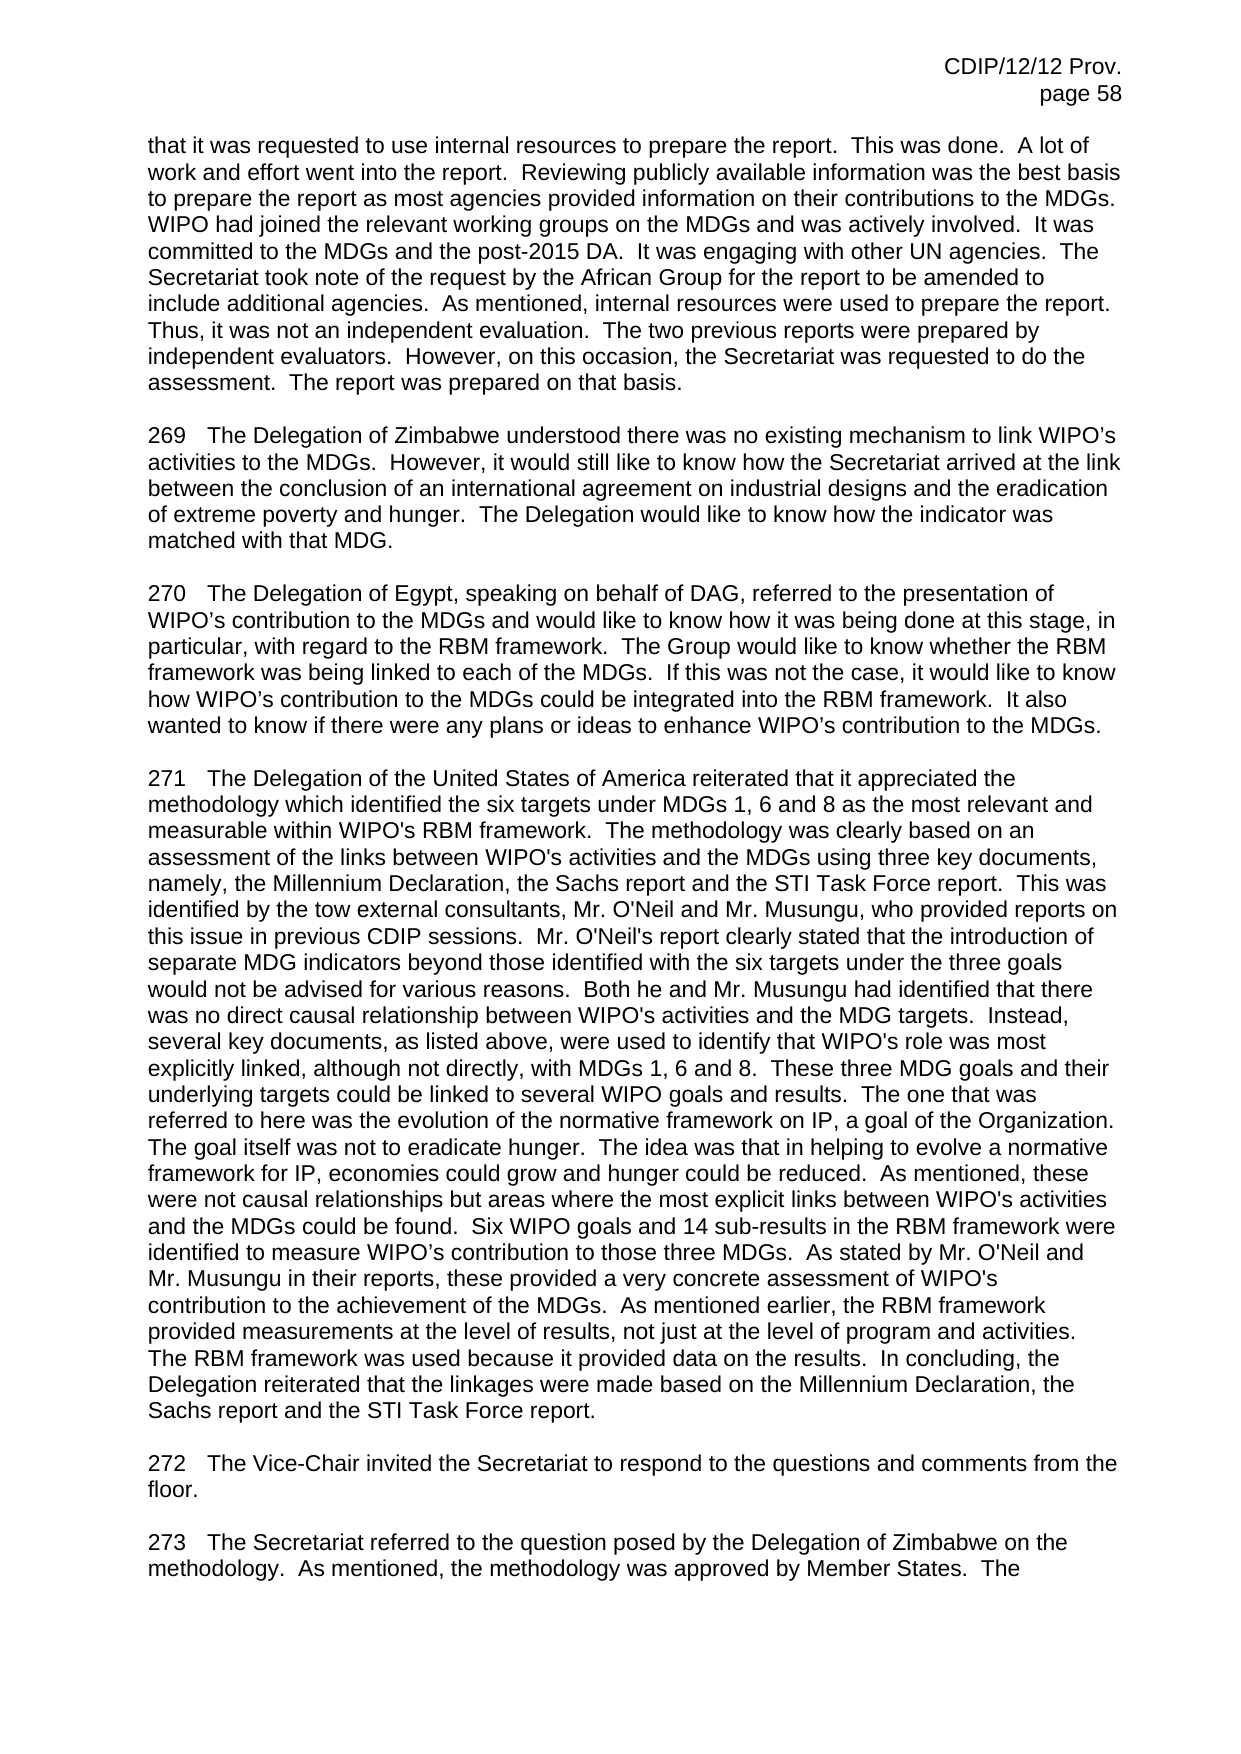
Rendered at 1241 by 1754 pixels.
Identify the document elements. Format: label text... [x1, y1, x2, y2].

text The Vice-Chair invited the Secretariat to respond to the questions and comments from the floor. [148, 1450, 1122, 1503]
text The Delegation of Zimbabwe understood there was no existing mechanism to link WIPO’s activities to the MDGs. However, it would still like to know how the Secretariat arrived at the link between the conclusion of an international agreement on industrial designs and the eradication of extreme poverty and hunger. The Delegation would like to know how the indicator was matched with that MDG. [148, 422, 1122, 554]
text The Delegation of the United States of America reiterated that it appreciated the methodology which identified the six targets under MDGs 1, 6 and 8 as the most relevant and measurable within WIPO's RBM framework. The methodology was clearly based on an assessment of the links between WIPO's activities and the MDGs using three key documents, namely, the Millennium Declaration, the Sachs report and the STI Task Force report. This was identified by the tow external consultants, Mr. O'Neil and Mr. Musungu, who provided reports on this issue in previous CDIP sessions. Mr. O'Neil's report clearly stated that the introduction of separate MDG indicators beyond those identified with the six targets under the three goals would not be advised for various reasons. Both he and Mr. Musungu had identified that there was no direct causal relationship between WIPO's activities and the MDG targets. Instead, several key documents, as listed above, were used to identify that WIPO's role was most explicitly linked, although not directly, with MDGs 1, 6 and 8. These three MDG goals and their underlying targets could be linked to several WIPO goals and results. The one that was referred to here was the evolution of the normative framework on IP, a goal of the Organization. The goal itself was not to eradicate hunger. The idea was that in helping to evolve a normative framework for IP, economies could grow and hunger could be reduced. As mentioned, these were not causal relationships but areas where the most explicit links between WIPO's activities and the MDGs could be found. Six WIPO goals and 14 sub-results in the RBM framework were identified to measure WIPO’s contribution to those three MDGs. As stated by Mr. O'Neil and Mr. Musungu in their reports, these provided a very concrete assessment of WIPO's contribution to the achievement of the MDGs. As mentioned earlier, the RBM framework provided measurements at the level of results, not just at the level of program and activities. The RBM framework was used because it provided data on the results. In concluding, the Delegation reiterated that the linkages were made based on the Millennium Declaration, the Sachs report and the STI Task Force report. [148, 765, 1122, 1423]
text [148, 132, 1122, 396]
text The Delegation of Egypt, speaking on behalf of DAG, referred to the presentation of WIPO’s contribution to the MDGs and would like to know how it was being done at this stage, in particular, with regard to the RBM framework. The Group would like to know whether the RBM framework was being linked to each of the MDGs. If this was not the case, it would like to know how WIPO’s contribution to the MDGs could be integrated into the RBM framework. It also wanted to know if there were any plans or ideas to enhance WIPO’s contribution to the MDGs. [148, 580, 1122, 738]
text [148, 1529, 1122, 1582]
